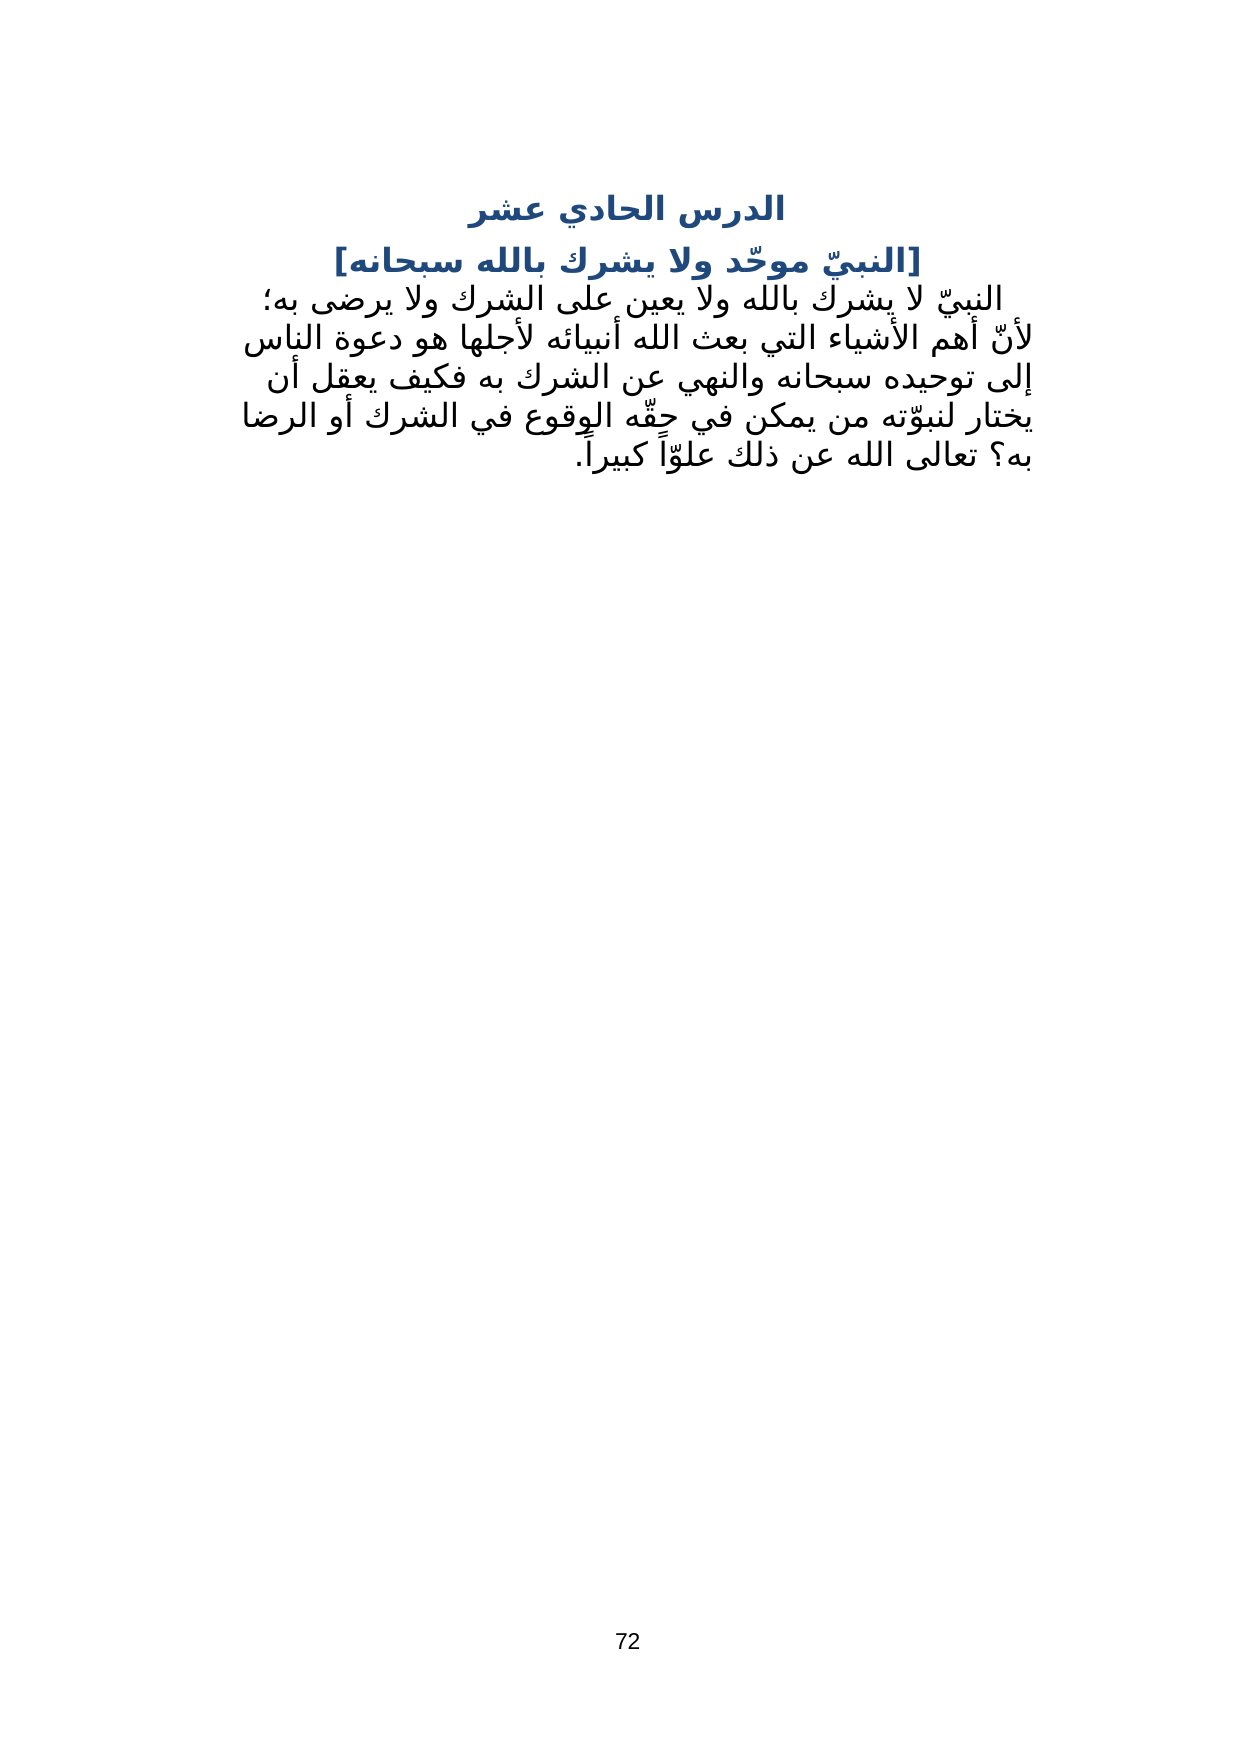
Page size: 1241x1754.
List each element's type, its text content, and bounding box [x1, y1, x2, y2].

text النبيّ لا يشرك بالله ولا يعين على الشرك ولا يرضى به؛ لأنّ أهم الأشياء التي بعث الله أنبيائه لأجلها هو دعوة الناس إلى توحيده سبحانه والنهي عن الشرك به فكيف يعقل أن يختار لنبوّته من يمكن في حقّه الوقوع في الشرك أو الرضا به؟ تعالى الله عن ذلك علوّاً كبيراً. [222, 280, 1033, 474]
subtitle [النبيّ موحّد ولا يشرك بالله سبحانه] [222, 241, 1033, 280]
subtitle الدرس الحادي عشر [222, 190, 1033, 228]
